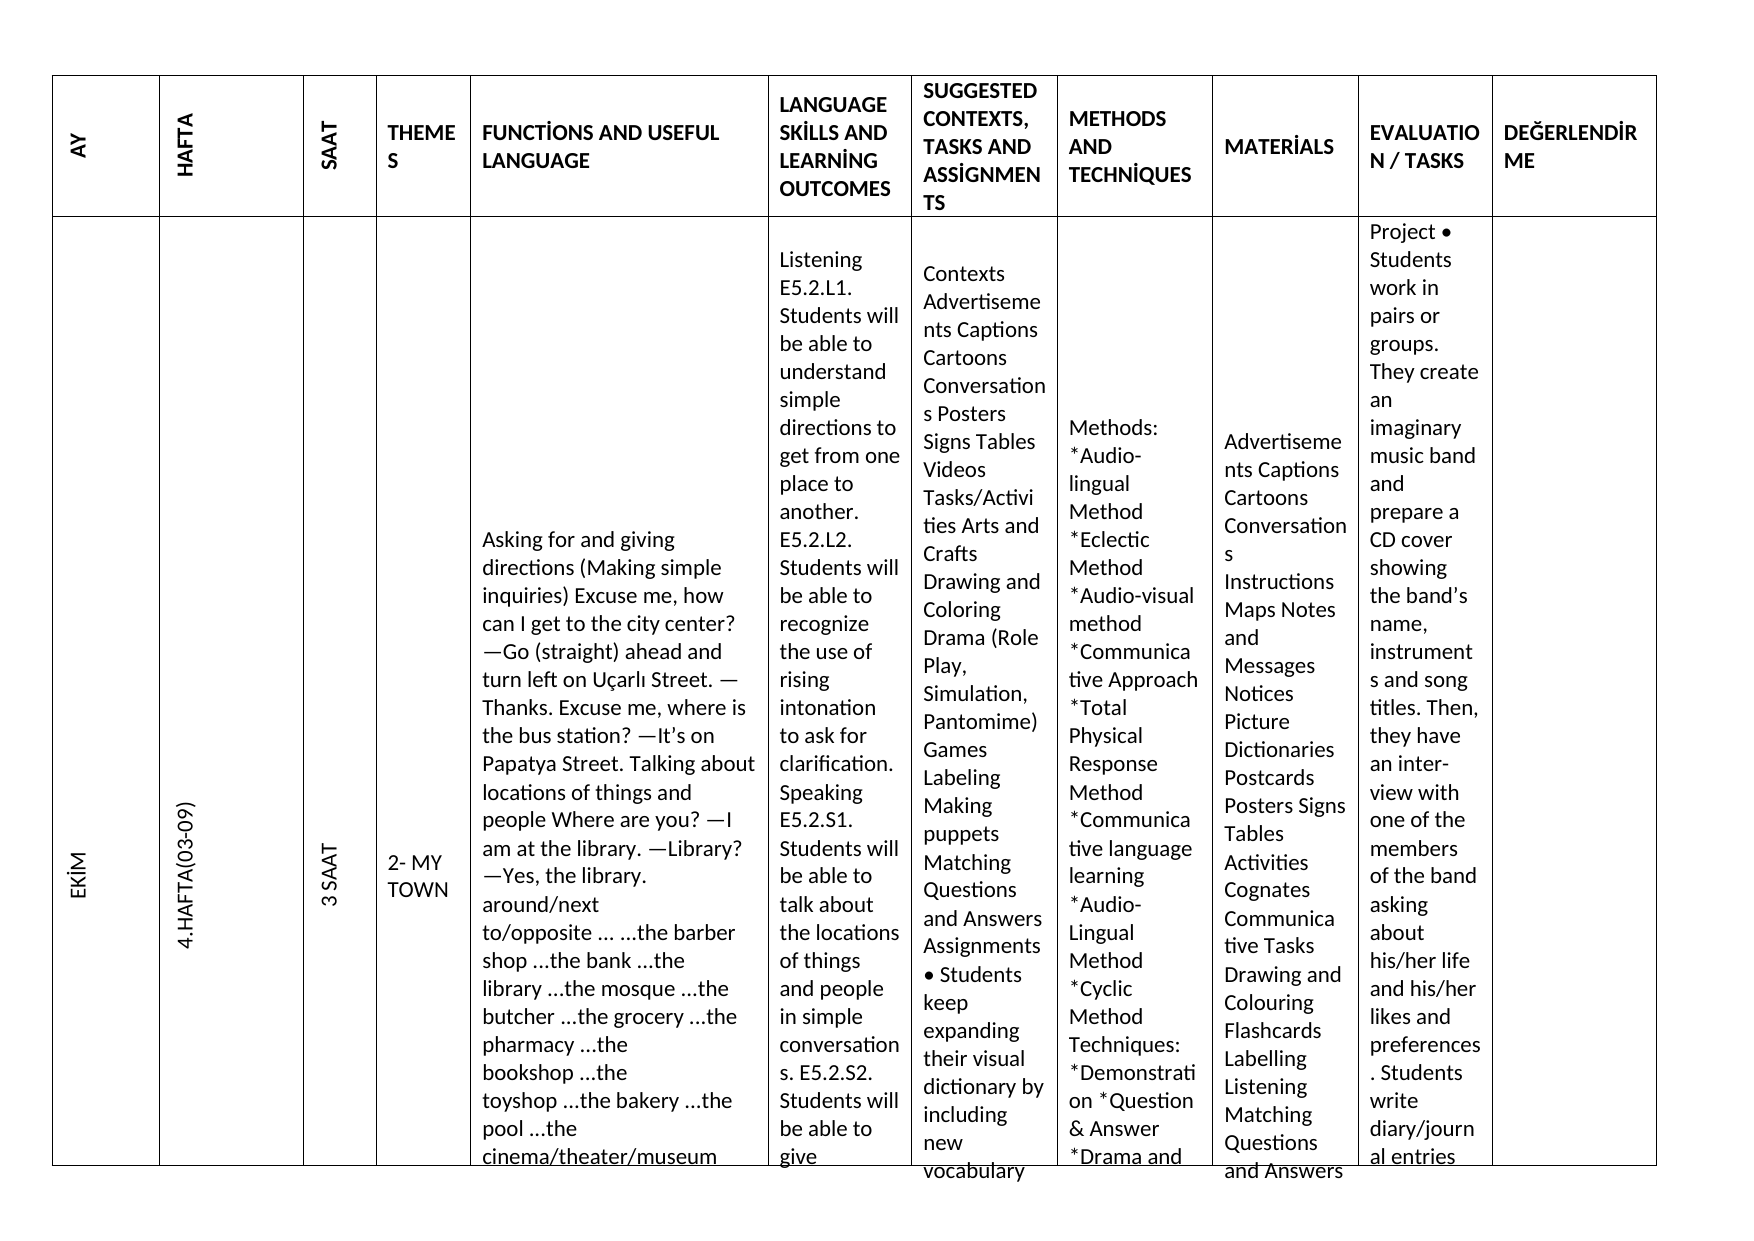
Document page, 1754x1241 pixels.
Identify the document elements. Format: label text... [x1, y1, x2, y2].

table_header SUGGESTED CONTEXTS, TASKS AND ASSİGNMENTS [912, 76, 1057, 216]
table_cell [1493, 217, 1656, 1165]
table_header METHODS AND TECHNİQUES [1058, 76, 1212, 216]
table_header LANGUAGE SKİLLS AND LEARNİNG OUTCOMES [769, 76, 911, 216]
table_header MATERİALS [1213, 76, 1358, 216]
table_header HAFTA [160, 76, 303, 216]
table_header EVALUATION / TASKS [1359, 76, 1492, 216]
table_cell 3 SAAT [304, 217, 376, 1165]
table_header FUNCTİONS AND USEFUL LANGUAGE [471, 76, 768, 216]
table_header AY [53, 76, 159, 216]
table_cell 4.HAFTA(03-09) [160, 217, 303, 1165]
table_header SAAT [304, 76, 376, 216]
table_cell 2- MY TOWN [377, 217, 470, 1165]
table_header DEĞERLENDİRME [1493, 76, 1656, 216]
table_cell EKİM [53, 217, 159, 1165]
table_header THEMES [377, 76, 470, 216]
